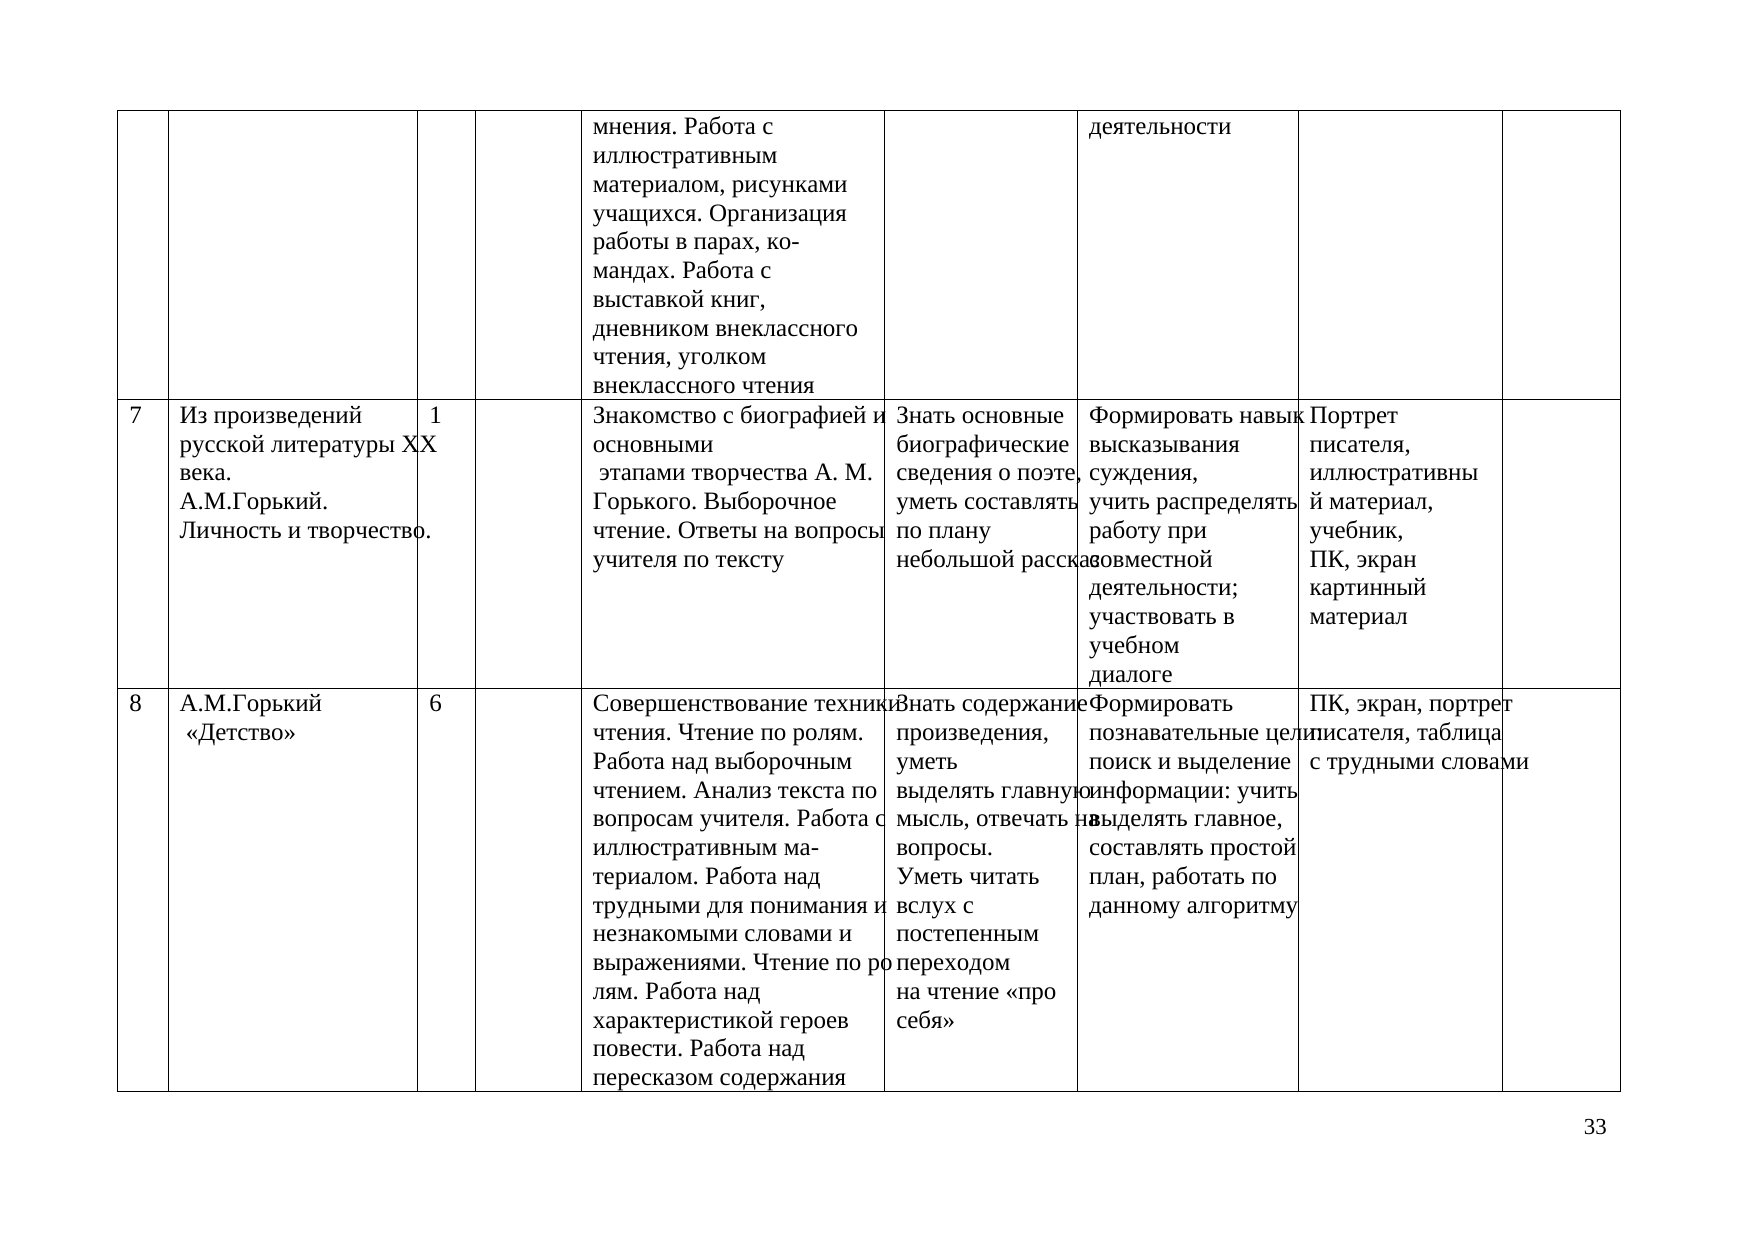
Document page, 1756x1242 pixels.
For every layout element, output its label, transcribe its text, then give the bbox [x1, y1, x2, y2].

table_cell Знать основные биографические сведения о поэте, уметь составлять по плану небольшой рассказ [885, 400, 1077, 687]
table_cell Портрет писателя, иллюстративный материал, учебник, ПК, экран картинный материал [1299, 400, 1502, 687]
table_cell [169, 689, 417, 1091]
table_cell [1299, 111, 1502, 399]
table_cell [476, 400, 581, 687]
table_cell 6 [118, 111, 168, 399]
table_cell 7 [118, 400, 168, 687]
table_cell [582, 689, 884, 1091]
table_cell Формировать навык высказывания суждения, учить распределять работу при совместной деятельности; участвовать в учебном диалоге [1078, 400, 1298, 687]
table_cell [885, 111, 1077, 399]
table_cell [582, 111, 884, 399]
table_cell [1503, 111, 1620, 399]
table_cell Из произведений русской литературы XX века. А.М.Горький. Личность и творчество. [169, 400, 417, 687]
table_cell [169, 111, 417, 399]
table_cell Знакомство с биографией и основными этапами творчества А. М. Горького. Выборочное чтение. Ответы на вопросы учителя по тексту [582, 400, 884, 687]
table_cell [1078, 689, 1298, 1091]
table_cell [885, 689, 1077, 1091]
table_cell [1503, 400, 1620, 687]
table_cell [1299, 689, 1502, 1091]
table_cell 1 [418, 400, 475, 687]
table_cell [476, 689, 581, 1091]
table_cell 8 [118, 689, 168, 1091]
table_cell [1078, 111, 1298, 399]
table_cell 1 [418, 111, 475, 399]
table_cell 6 [418, 689, 475, 1091]
table_cell [476, 111, 581, 399]
table_cell [1503, 689, 1620, 1091]
